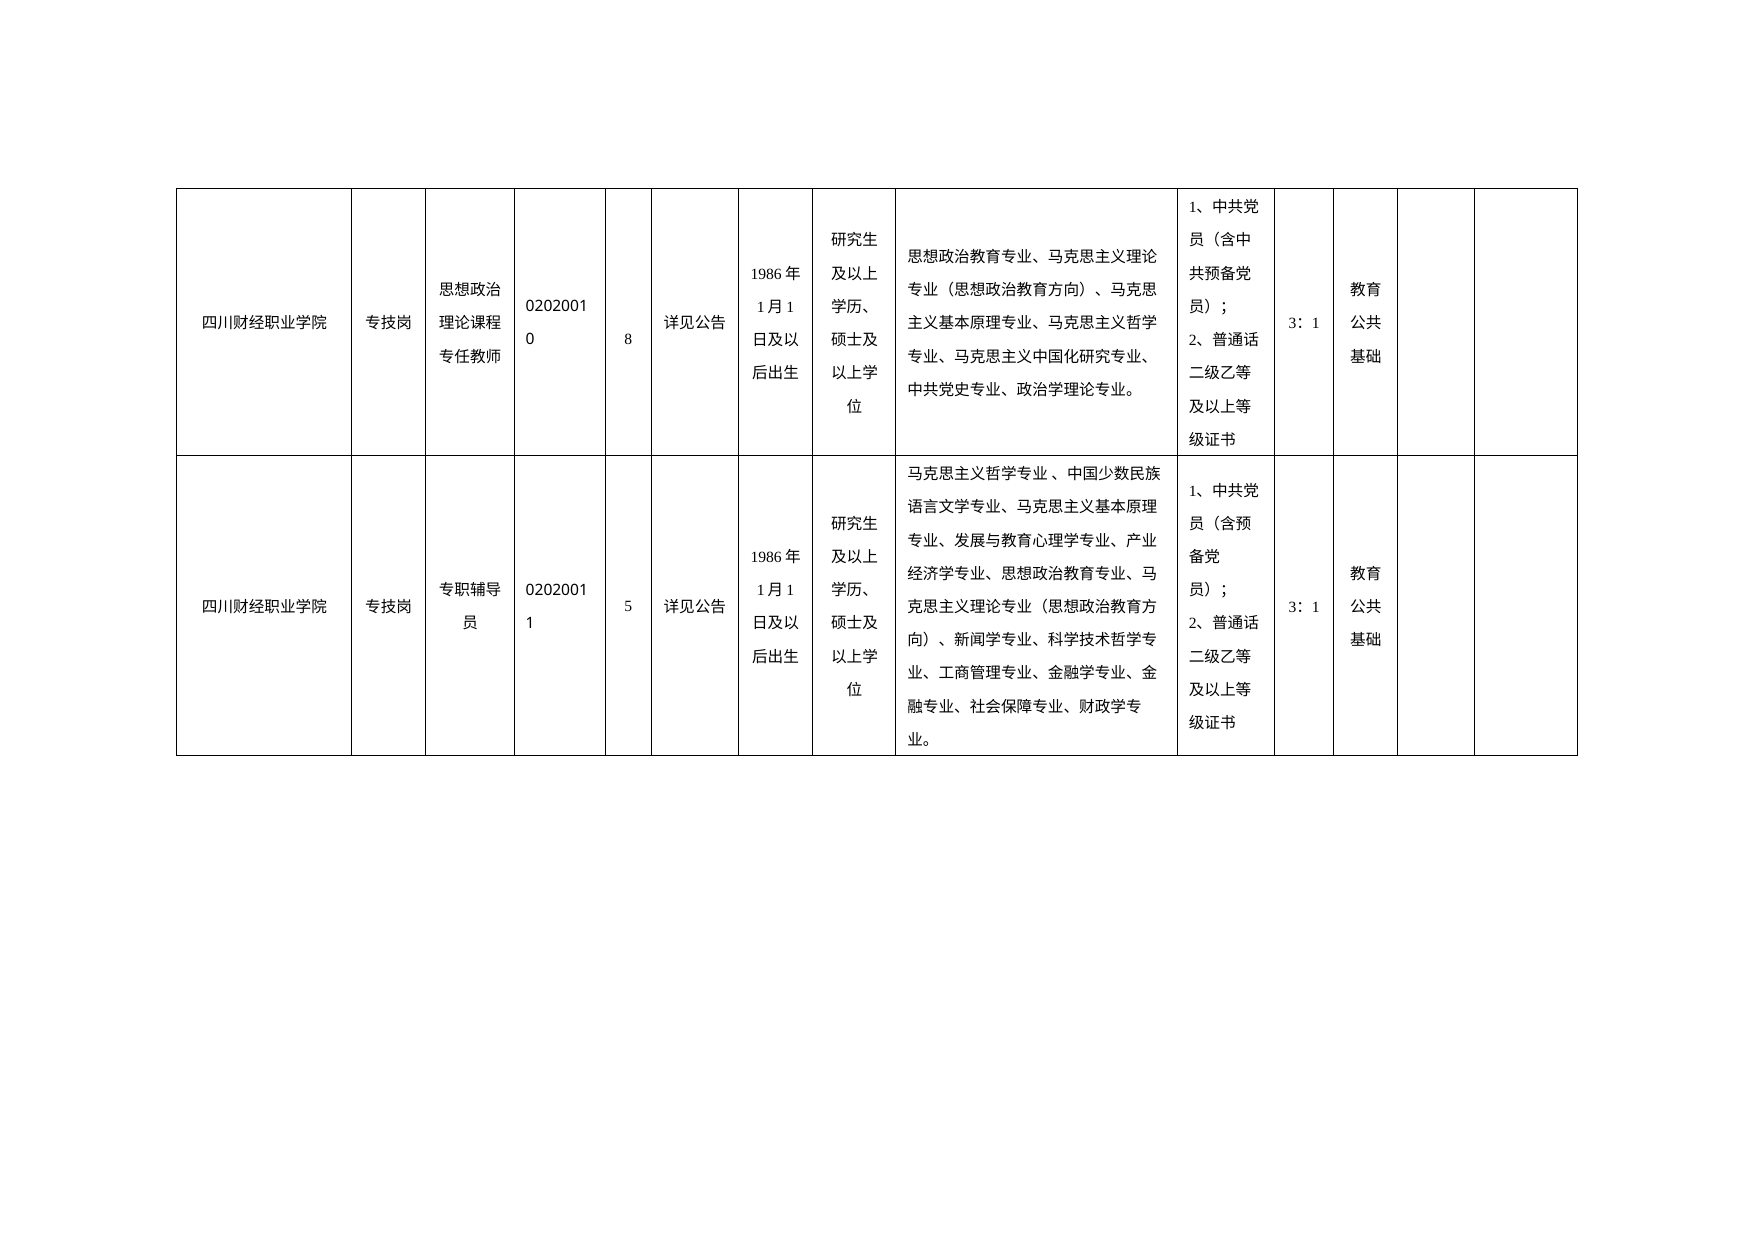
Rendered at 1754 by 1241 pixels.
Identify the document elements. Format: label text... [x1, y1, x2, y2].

table_cell 3：1 [1275, 456, 1333, 755]
table_cell 02020010 [515, 189, 605, 455]
table_cell 8 [606, 189, 651, 455]
table_cell 教育公共基础 [1334, 189, 1397, 455]
table_cell 详见公告 [652, 189, 738, 455]
table_cell 1、中共党员（含中共预备党员）； 2、普通话二级乙等及以上等级证书 [1178, 189, 1274, 455]
table_cell 专职辅导员 [426, 456, 514, 755]
table_cell 马克思主义哲学专业 、中国少数民族语言文学专业、马克思主义基本原理专业、发展与教育心理学专业、产业经济学专业、思想政治教育专业、马克思主义理论专业（思想政治教育方向）、新闻学专业、科学技术哲学专业、工商管理专业、金融学专业、金融专业、社会保障专业、财政学专业。 [896, 456, 1177, 755]
table_cell [1475, 456, 1577, 755]
table_cell 3：1 [1275, 189, 1333, 455]
table_cell 四川财经职业学院 [177, 189, 351, 455]
table_cell 思想政治教育专业、马克思主义理论专业（思想政治教育方向）、马克思主义基本原理专业、马克思主义哲学专业、马克思主义中国化研究专业、中共党史专业、政治学理论专业。 [896, 189, 1177, 455]
table_cell 1、中共党员（含预备党员）； 2、普通话二级乙等及以上等级证书 [1178, 456, 1274, 755]
table_cell 详见公告 [652, 456, 738, 755]
table_cell 5 [606, 456, 651, 755]
table_cell 1986年1月1日及以后出生 [739, 456, 812, 755]
table_cell 专技岗 [352, 189, 425, 455]
table_cell 02020011 [515, 456, 605, 755]
table_cell [1398, 456, 1474, 755]
table_cell 专技岗 [352, 456, 425, 755]
table_cell 四川财经职业学院 [177, 456, 351, 755]
table_cell [1475, 189, 1577, 455]
table_cell 1986年1月1日及以后出生 [739, 189, 812, 455]
table_cell [1398, 189, 1474, 455]
table_cell 教育公共基础 [1334, 456, 1397, 755]
table_cell 思想政治理论课程专任教师 [426, 189, 514, 455]
table_cell 研究生及以上学历、硕士及以上学位 [813, 456, 895, 755]
table_cell 研究生及以上学历、硕士及以上学位 [813, 189, 895, 455]
